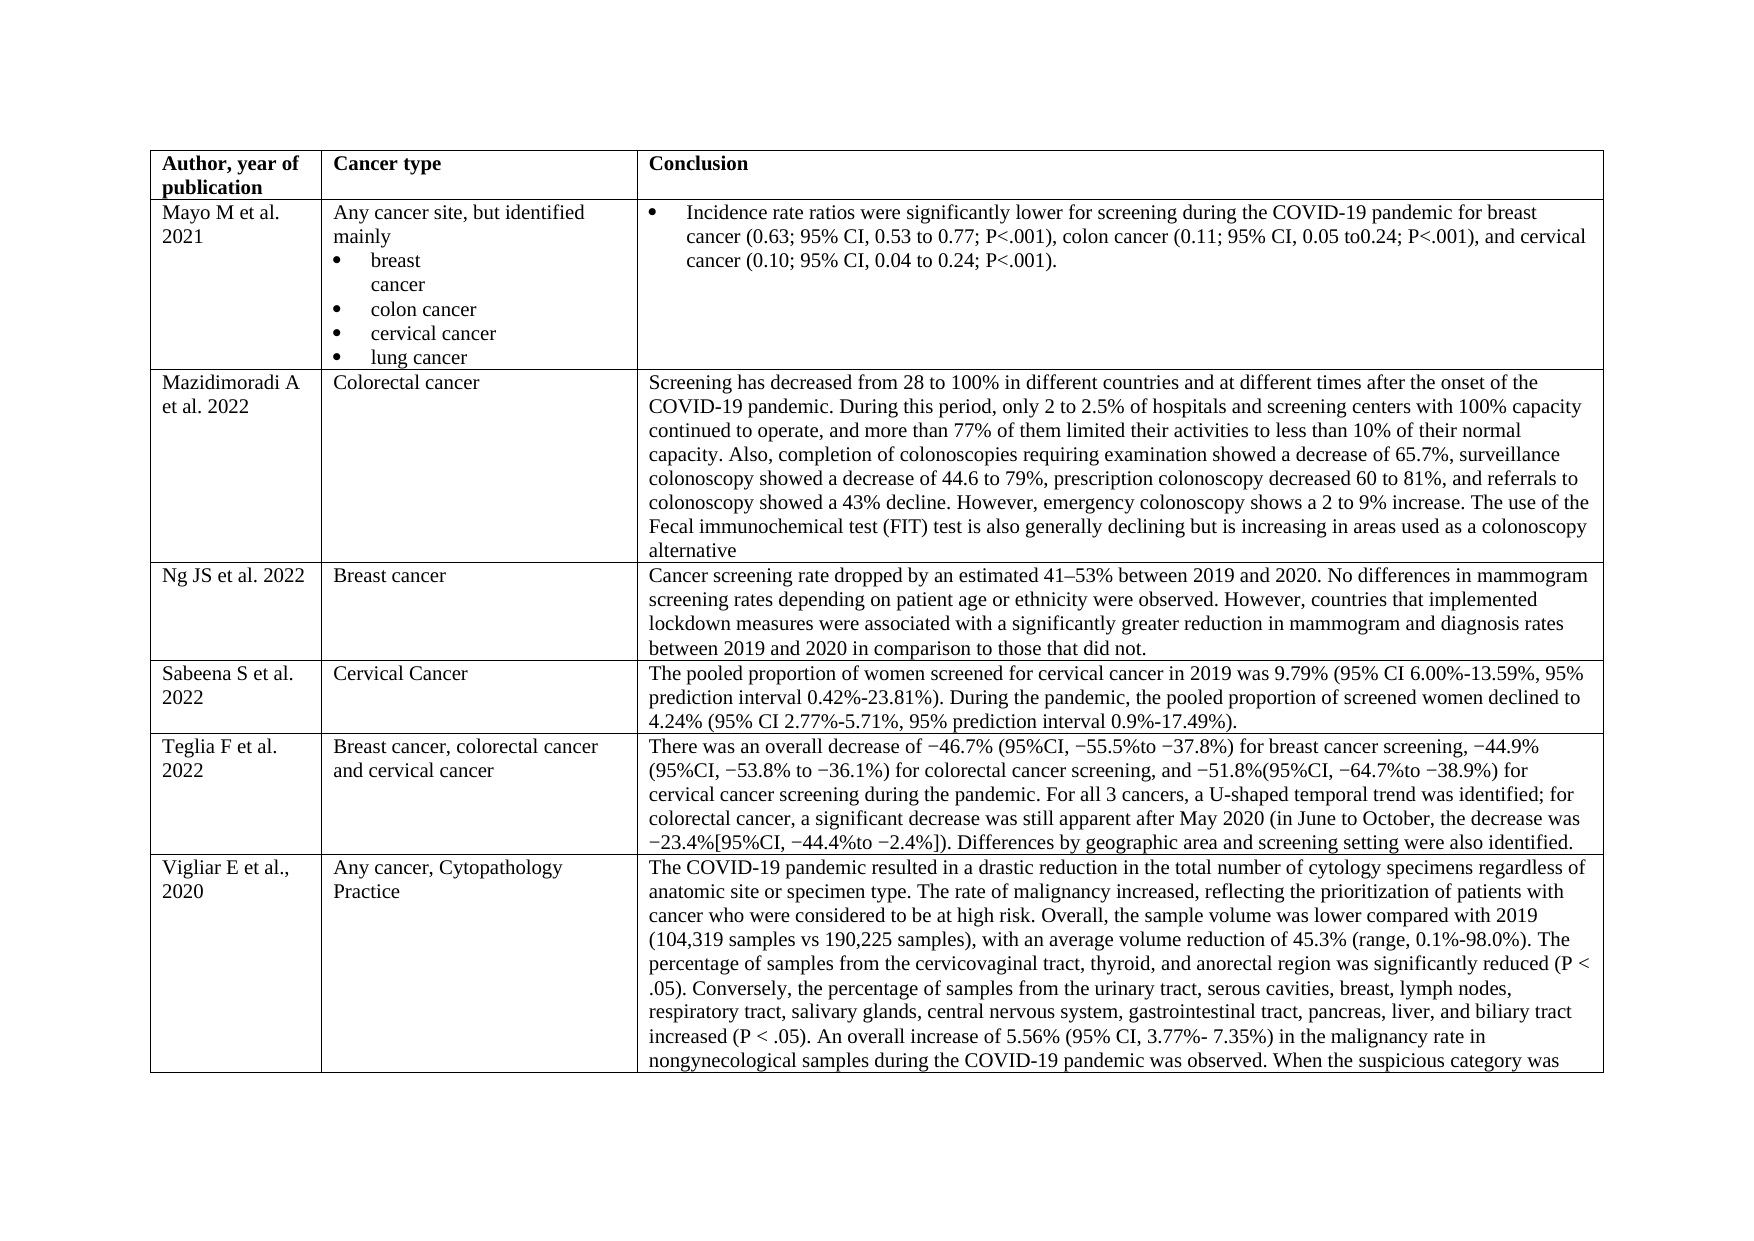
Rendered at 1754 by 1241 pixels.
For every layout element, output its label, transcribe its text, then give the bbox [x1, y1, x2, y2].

table_cell There was an overall decrease of −46.7% (95%CI, −55.5%to −37.8%) for breast cancer screening, −44.9% (95%CI, −53.8% to −36.1%) for colorectal cancer screening, and −51.8%(95%CI, −64.7%to −38.9%) for cervical cancer screening during the pandemic. For all 3 cancers, a U-shaped temporal trend was identified; for colorectal cancer, a significant decrease was still apparent after May 2020 (in June to October, the decrease was −23.4%[95%CI, −44.4%to −2.4%]). Differences by geographic area and screening setting were also identified. [638, 734, 1603, 854]
table_cell Sabeena S et al. 2022 [151, 661, 321, 733]
table_cell Ng JS et al. 2022 [151, 563, 321, 659]
table_cell Screening has decreased from 28 to 100% in different countries and at different times after the onset of the COVID-19 pandemic. During this period, only 2 to 2.5% of hospitals and screening centers with 100% capacity continued to operate, and more than 77% of them limited their activities to less than 10% of their normal capacity. Also, completion of colonoscopies requiring examination showed a decrease of 65.7%, surveillance colonoscopy showed a decrease of 44.6 to 79%, prescription colonoscopy decreased 60 to 81%, and referrals to colonoscopy showed a 43% decline. However, emergency colonoscopy shows a 2 to 9% increase. The use of the Fecal immunochemical test (FIT) test is also generally declining but is increasing in areas used as a colonoscopy alternative [638, 370, 1603, 562]
table_cell Teglia F et al. 2022 [151, 734, 321, 854]
table_cell Colorectal cancer [322, 370, 637, 562]
table_header Author, year of publication [151, 151, 321, 199]
table_cell Any cancer site, but identified mainly breast cancer colon cancer cervical cancer lung cancer [322, 200, 637, 369]
table_cell Any cancer, Cytopathology Practice [322, 855, 637, 1072]
table_cell Breast cancer [322, 563, 637, 659]
table_cell The pooled proportion of women screened for cervical cancer in 2019 was 9.79% (95% CI 6.00%-13.59%, 95% prediction interval 0.42%-23.81%). During the pandemic, the pooled proportion of screened women declined to 4.24% (95% CI 2.77%-5.71%, 95% prediction interval 0.9%-17.49%). [638, 661, 1603, 733]
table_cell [638, 855, 1603, 1072]
table_header Conclusion [638, 151, 1603, 199]
table_header Cancer type [322, 151, 637, 199]
table_cell Cancer screening rate dropped by an estimated 41–53% between 2019 and 2020. No differences in mammogram screening rates depending on patient age or ethnicity were observed. However, countries that implemented lockdown measures were associated with a significantly greater reduction in mammogram and diagnosis rates between 2019 and 2020 in comparison to those that did not. [638, 563, 1603, 659]
table_cell Breast cancer, colorectal cancer and cervical cancer [322, 734, 637, 854]
table_cell Vigliar E et al., 2020 [151, 855, 321, 1072]
table_cell Cervical Cancer [322, 661, 637, 733]
table_cell Mazidimoradi A et al. 2022 [151, 370, 321, 562]
table_cell Incidence rate ratios were significantly lower for screening during the COVID-19 pandemic for breast cancer (0.63; 95% CI, 0.53 to 0.77; P<.001), colon cancer (0.11; 95% CI, 0.05 to0.24; P<.001), and cervical cancer (0.10; 95% CI, 0.04 to 0.24; P<.001). [638, 200, 1603, 369]
table_cell Mayo M et al. 2021 [151, 200, 321, 369]
